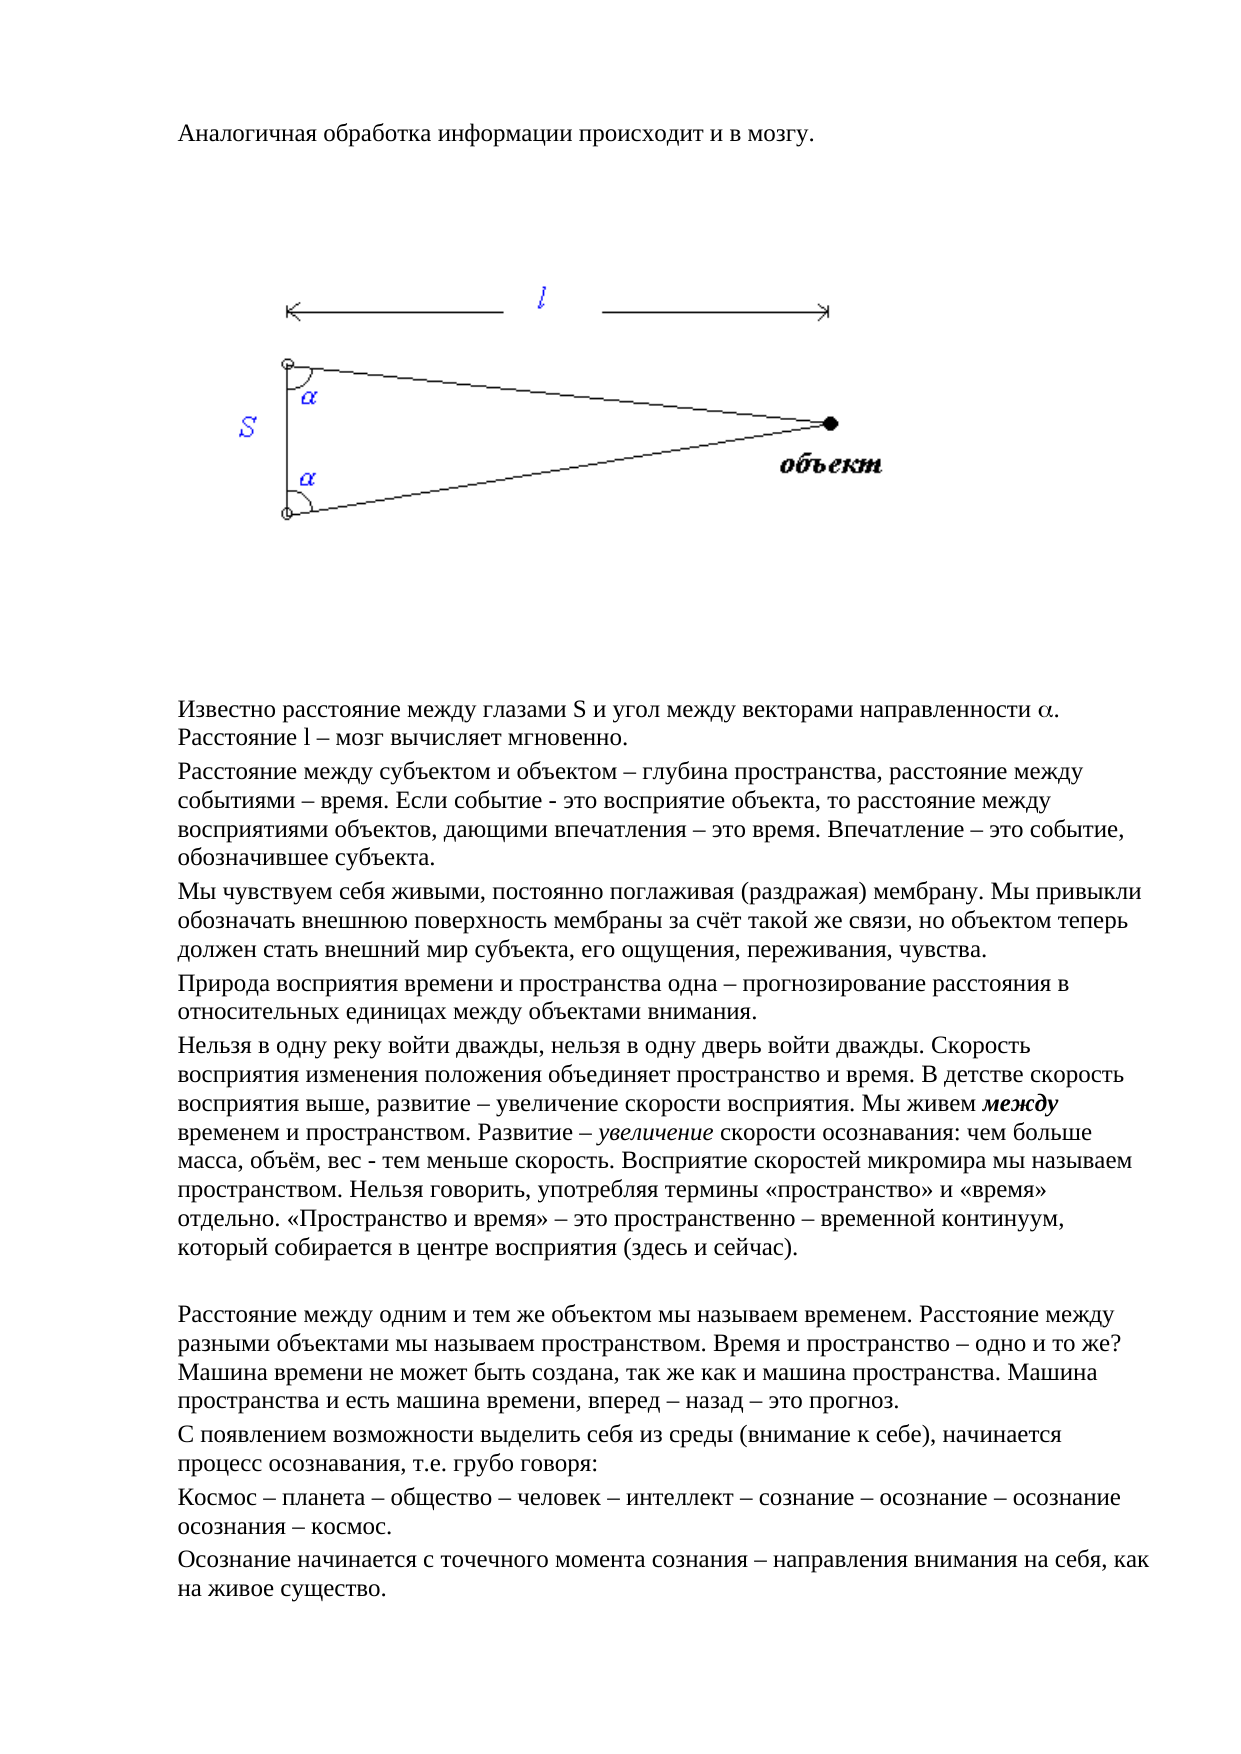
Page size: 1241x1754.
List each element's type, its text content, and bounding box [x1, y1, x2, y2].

text Мы чувствуем себя живыми, постоянно поглаживая (раздражая) мембрану. Мы привыкли обозначать внешнюю поверхность мембраны за счёт такой же связи, но объектом теперь должен стать внешний мир субъекта, его ощущения, переживания, чувства. [177, 876, 1152, 963]
text Расстояние между одним и тем же объектом мы называем временем. Расстояние между разными объектами мы называем пространством. Время и пространство – одно и то же? Машина времени не может быть создана, так же как и машина пространства. Машина пространства и есть машина времени, вперед – назад – это прогноз. [177, 1299, 1152, 1414]
text Известно расстояние между глазами S и угол между векторами направленности . Расстояние l – мозг вычисляет мгновенно. [177, 694, 1152, 751]
picture [177, 185, 959, 655]
text Нельзя в одну реку войти дважды, нельзя в одну дверь войти дважды. Скорость восприятия изменения положения объединяет пространство и время. В детстве скорость восприятия выше, развитие – увеличение скорости восприятия. Мы живем между временем и пространством. Развитие – увеличение скорости осознавания: чем больше масса, объём, вес - тем меньше скорость. Восприятие скоростей микромира мы называем пространством. Нельзя говорить, употребляя термины «пространство» и «время» отдельно. «Пространство и время» – это пространственно – временной континуум, который собирается в центре восприятия (здесь и сейчас). [177, 1030, 1152, 1260]
text Расстояние между субъектом и объектом – глубина пространства, расстояние между событиями – время. Если событие - это восприятие объекта, то расстояние между восприятиями объектов, дающими впечатления – это время. Впечатление – это событие, обозначившее субъекта. [177, 756, 1152, 871]
text Природа восприятия времени и пространства одна – прогнозирование расстояния в относительных единицах между объектами внимания. [177, 968, 1152, 1025]
text Осознание начинается с точечного момента сознания – направления внимания на себя, как на живое существо. [177, 1544, 1152, 1602]
text Аналогичная обработка информации происходит и в мозгу. [177, 118, 1152, 147]
text Космос – планета – общество – человек – интеллект – сознание – осознание – осознание осознания – космос. [177, 1482, 1152, 1539]
text С появлением возможности выделить себя из среды (внимание к себе), начинается процесс осознавания, т.е. грубо говоря: [177, 1419, 1152, 1477]
